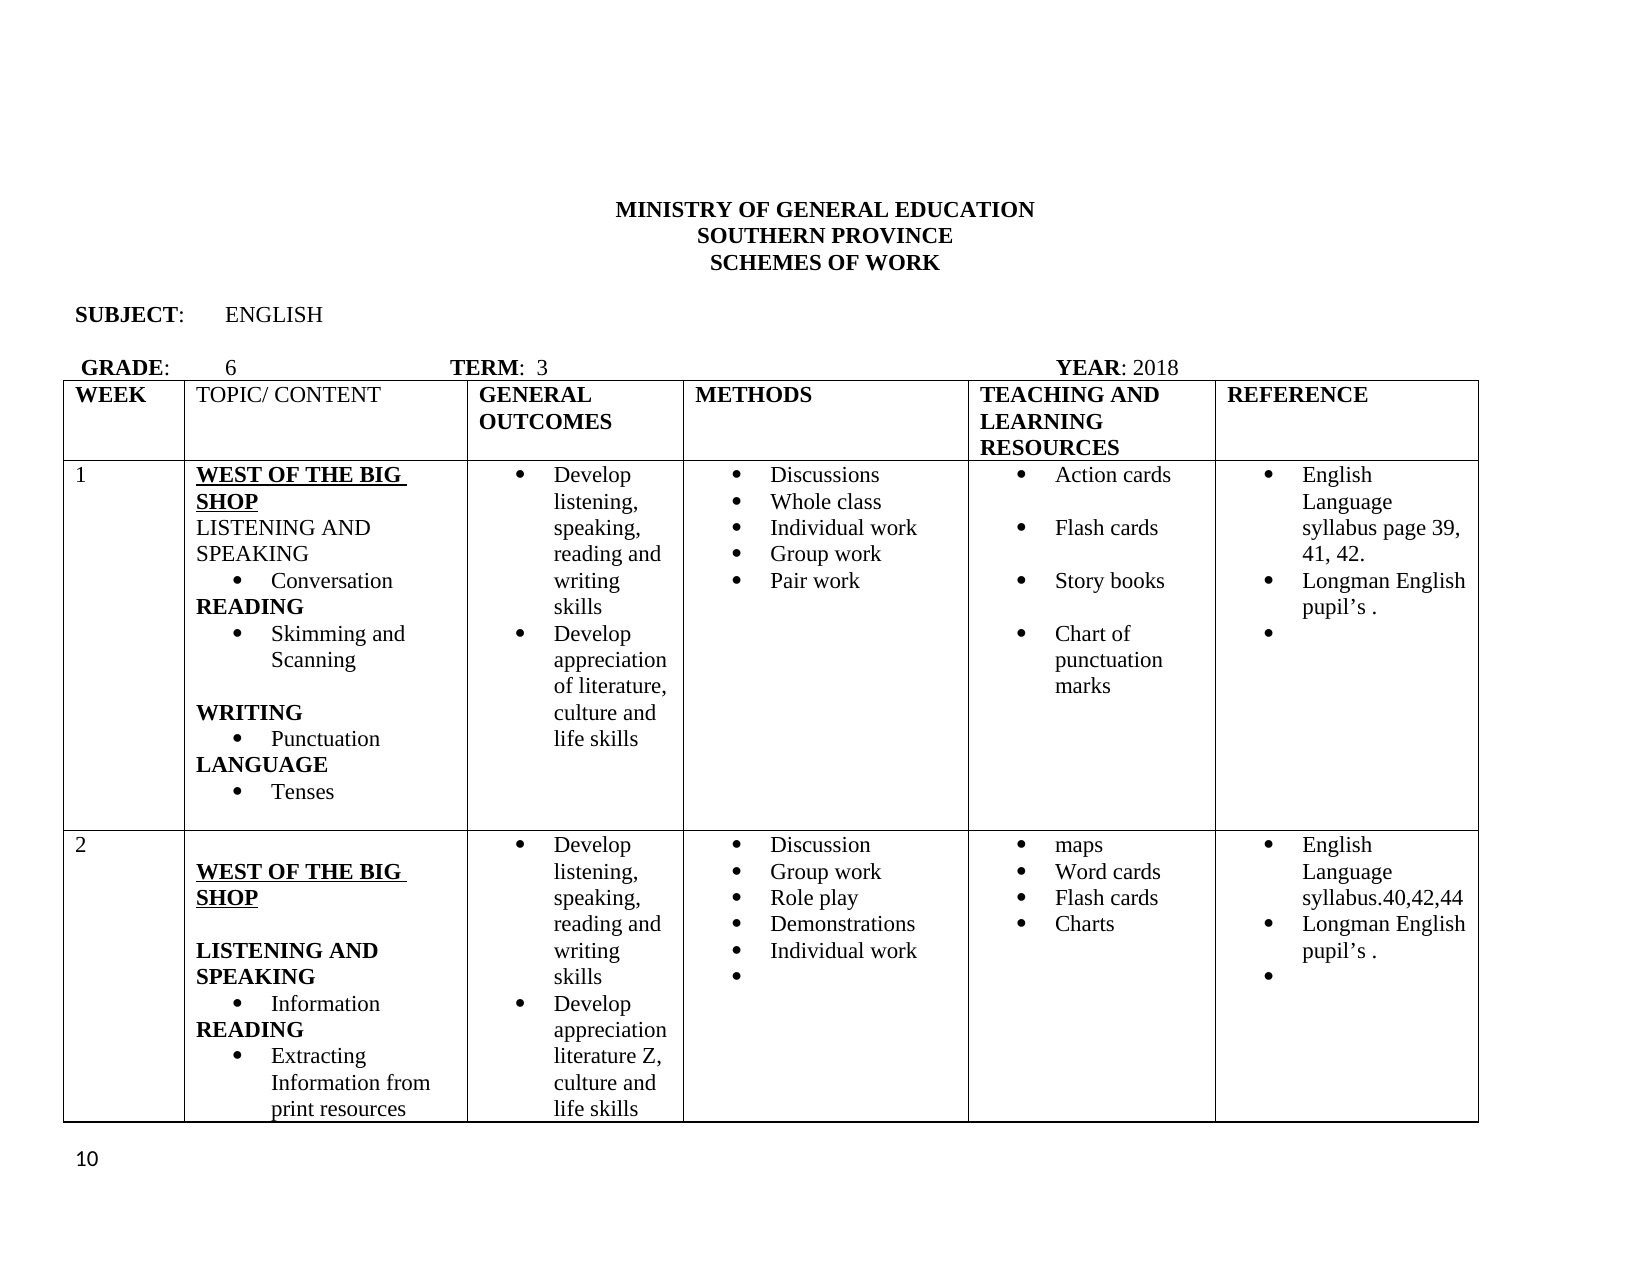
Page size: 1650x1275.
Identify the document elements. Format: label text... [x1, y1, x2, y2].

text SCHEMES OF WORK [75, 248, 1575, 275]
text SOUTHERN PROVINCE [75, 222, 1575, 248]
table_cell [185, 831, 467, 1121]
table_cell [1216, 831, 1478, 1121]
table_header GENERAL OUTCOMES [468, 381, 683, 460]
text GRADE: 6 TERM: 3 YEAR: 2018 [75, 354, 1575, 380]
text SUBJECT: ENGLISH [75, 301, 1575, 328]
table_header TOPIC/ CONTENT [185, 381, 467, 460]
table_cell Develop listening, speaking, reading and writing skills Develop appreciation of literature, culture and life skills [468, 461, 683, 830]
table_cell English Language syllabus page 39, 41, 42. Longman English pupil’s . [1216, 461, 1478, 830]
table_cell 2 [64, 831, 184, 1121]
table_header WEEK [64, 381, 184, 460]
table_header REFERENCE [1216, 381, 1478, 460]
table_cell 1 [64, 461, 184, 830]
table_cell Action cards Flash cards Story books Chart of punctuation marks [969, 461, 1215, 830]
table_header METHODS [684, 381, 968, 460]
table_cell WEST OF THE BIG SHOP LISTENING AND SPEAKING Conversation READING Skimming and Scanning WRITING Punctuation LANGUAGE Tenses [185, 461, 467, 830]
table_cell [684, 831, 968, 1121]
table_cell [969, 831, 1215, 1121]
table_cell Discussions Whole class Individual work Group work Pair work [684, 461, 968, 830]
text MINISTRY OF GENERAL EDUCATION [75, 196, 1575, 222]
table_header TEACHING AND LEARNING RESOURCES [969, 381, 1215, 460]
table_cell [468, 831, 683, 1121]
